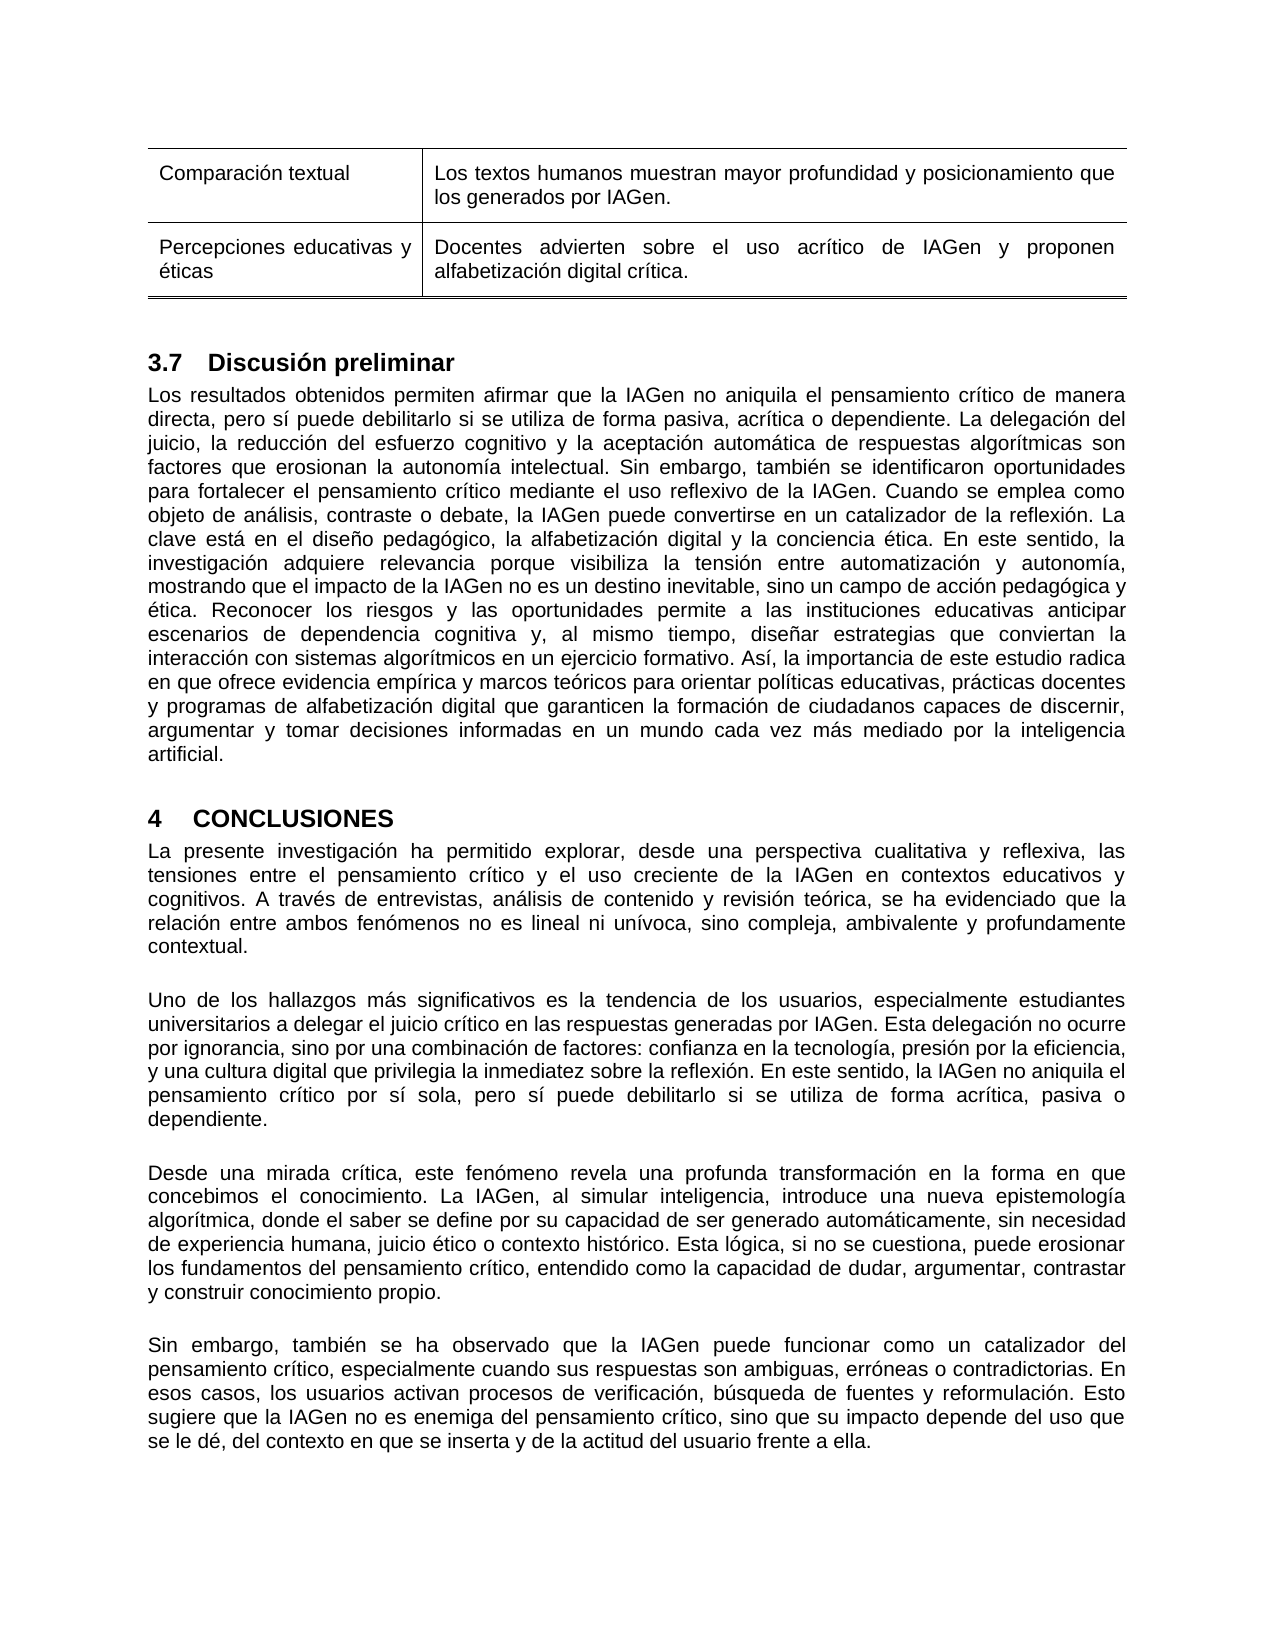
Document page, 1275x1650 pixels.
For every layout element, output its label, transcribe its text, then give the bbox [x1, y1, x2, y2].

subtitle Discusión preliminar [148, 546, 1127, 574]
table_cell Percepciones educativas y éticas [148, 421, 422, 493]
table_cell La IAGen es vista como una forma de evitar el esfuerzo mental, lo que puede limitar la reflexión. [423, 199, 1127, 272]
table_cell Activación crítica ante errores [148, 273, 422, 346]
subtitle CONCLUSIONes [148, 1001, 1127, 1030]
table_cell Comparación textual [148, 347, 422, 419]
text Desde una mirada crítica, este fenómeno revela una profunda transformación en la forma en que concebimos el conocimiento. La IAGen, al simular inteligencia, introduce una nueva epistemología algorítmica, donde el saber se define por su capacidad de ser generado automáticamente, sin necesidad de experiencia humana, juicio ético o contexto histórico. Esta lógica, si no se cuestiona, puede erosionar los fundamentos del pensamiento crítico, entendido como la capacidad de dudar, argumentar, contrastar y construir conocimiento propio. [148, 1358, 1127, 1502]
table_cell Docentes advierten sobre el uso acrítico de IAGen y proponen alfabetización digital crítica. [423, 421, 1127, 493]
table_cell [423, 149, 1127, 198]
text Los resultados obtenidos permiten afirmar que la IAGen no aniquila el pensamiento crítico de manera directa, pero sí puede debilitarlo si se utiliza de forma pasiva, acrítica o dependiente. La delegación del juicio, la reducción del esfuerzo cognitivo y la aceptación automática de respuestas algorítmicas son factores que erosionan la autonomía intelectual. Sin embargo, también se identificaron oportunidades para fortalecer el pensamiento crítico mediante el uso reflexivo de la IAGen. Cuando se emplea como objeto de análisis, contraste o debate, la IAGen puede convertirse en un catalizador de la reflexión. La clave está en el diseño pedagógico, la alfabetización digital y la conciencia ética. En este sentido, la investigación adquiere relevancia porque visibiliza la tensión entre automatización y autonomía, mostrando que el impacto de la IAGen no es un destino inevitable, sino un campo de acción pedagógica y ética. Reconocer los riesgos y las oportunidades permite a las instituciones educativas anticipar escenarios de dependencia cognitiva y, al mismo tiempo, diseñar estrategias que conviertan la interacción con sistemas algorítmicos en un ejercicio formativo. Así, la importancia de este estudio radica en que ofrece evidencia empírica y marcos teóricos para orientar políticas educativas, prácticas docentes y programas de alfabetización digital que garanticen la formación de ciudadanos capaces de discernir, argumentar y tomar decisiones informadas en un mundo cada vez más mediado por la inteligencia artificial. [148, 581, 1127, 964]
text Uno de los hallazgos más significativos es la tendencia de los usuarios, especialmente estudiantes universitarios a delegar el juicio crítico en las respuestas generadas por IAGen. Esta delegación no ocurre por ignorancia, sino por una combinación de factores: confianza en la tecnología, presión por la eficiencia, y una cultura digital que privilegia la inmediatez sobre la reflexión. En este sentido, la IAGen no aniquila el pensamiento crítico por sí sola, pero sí puede debilitarlo si se utiliza de forma acrítica, pasiva o dependiente. [148, 1185, 1127, 1329]
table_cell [148, 149, 422, 198]
table_cell Reducción del esfuerzo cognitivo [148, 199, 422, 272]
table_cell El pensamiento crítico se activa cuando la IAGen falla o genera respuestas dudosas. [423, 273, 1127, 346]
text La presente investigación ha permitido explorar, desde una perspectiva cualitativa y reflexiva, las tensiones entre el pensamiento crítico y el uso creciente de la IAGen en contextos educativos y cognitivos. A través de entrevistas, análisis de contenido y revisión teórica, se ha evidenciado que la relación entre ambos fenómenos no es lineal ni unívoca, sino compleja, ambivalente y profundamente contextual. [148, 1036, 1127, 1156]
table_cell Los textos humanos muestran mayor profundidad y posicionamiento que los generados por IAGen. [423, 347, 1127, 419]
